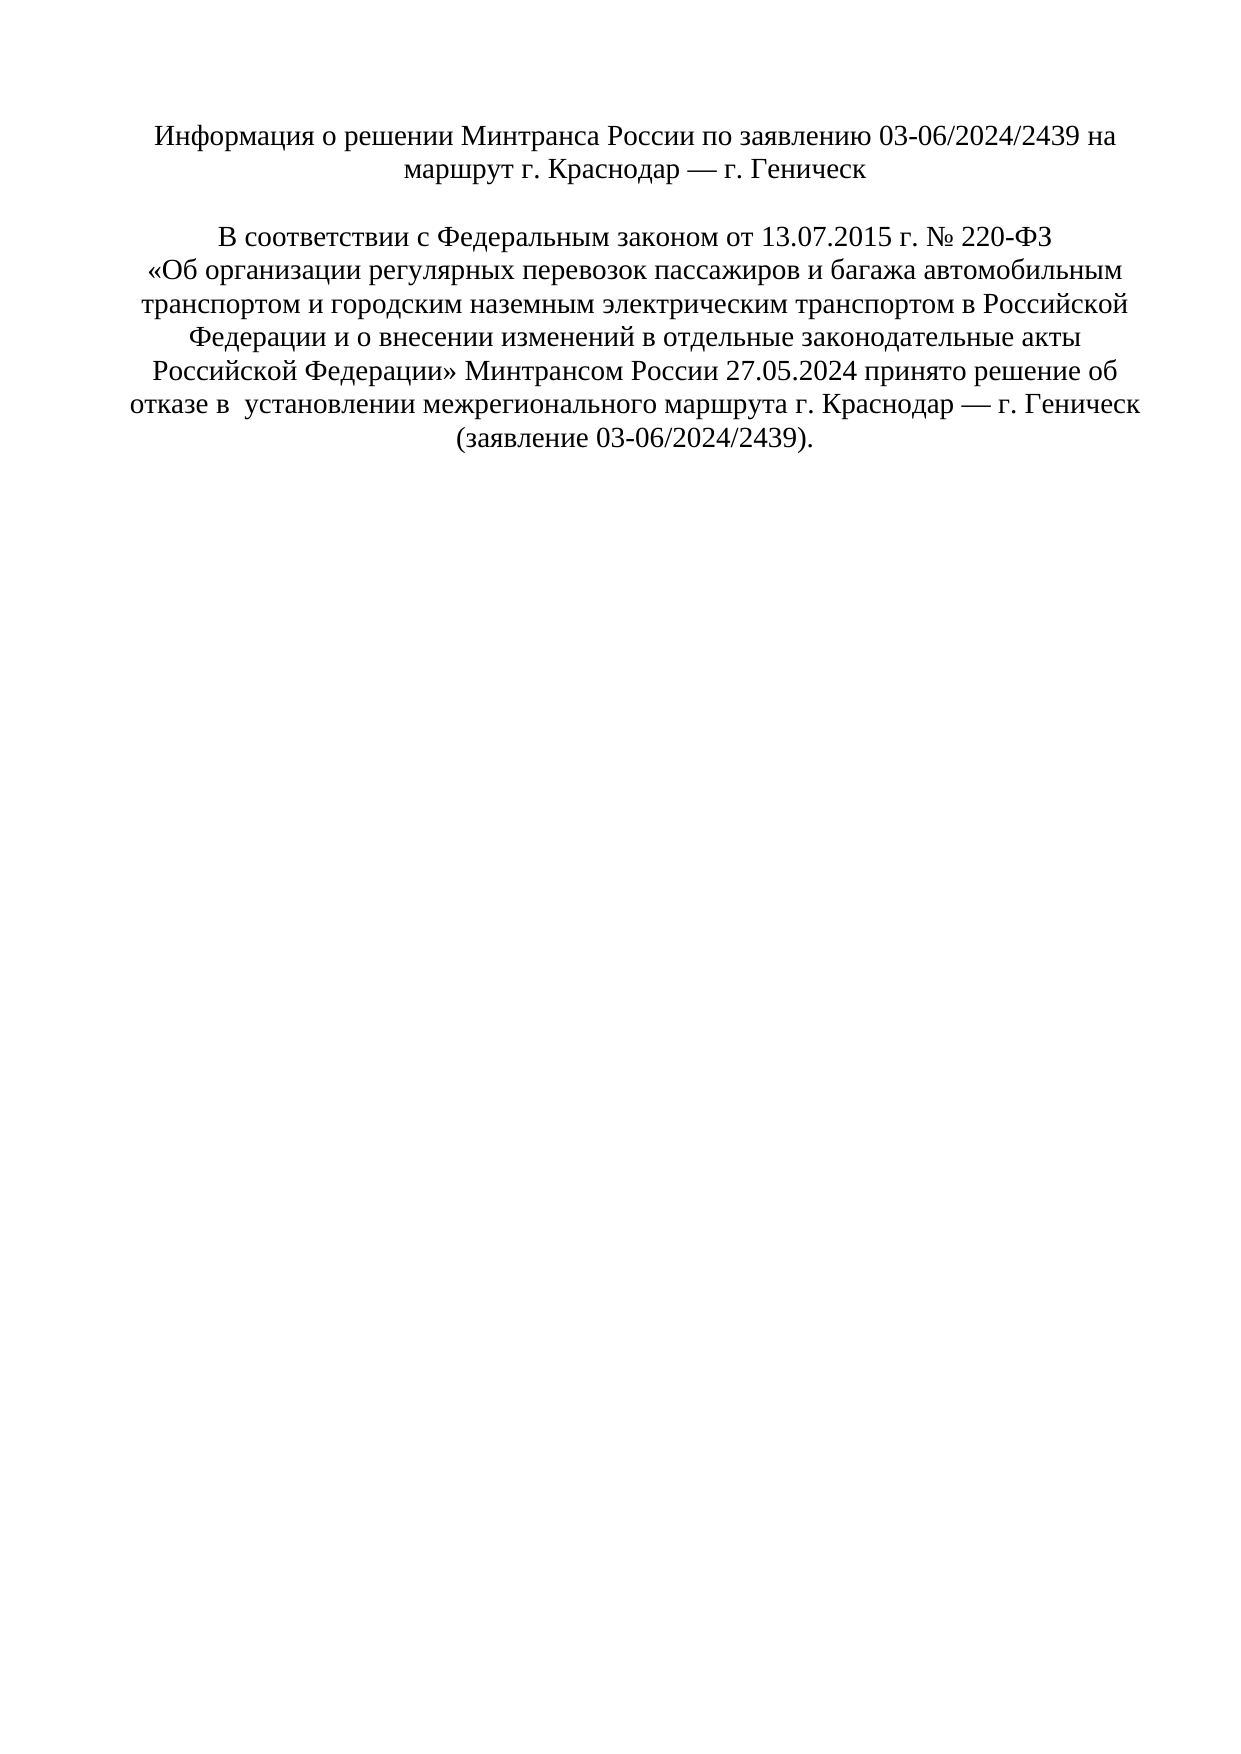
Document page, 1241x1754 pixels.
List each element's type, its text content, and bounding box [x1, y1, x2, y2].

text В соответствии с Федеральным законом от 13.07.2015 г. № 220-ФЗ «Об организации регулярных перевозок пассажиров и багажа автомобильным транспортом и городским наземным электрическим транспортом в Российской Федерации и о внесении изменений в отдельные законодательные акты Российской Федерации» Минтрансом России 27.05.2024 принято решение об отказе в установлении межрегионального маршрута г. Краснодар — г. Геническ (заявление 03-06/2024/2439). [118, 219, 1152, 453]
text Информация о решении Минтранса России по заявлению 03-06/2024/2439 на маршрут г. Краснодар — г. Геническ [118, 118, 1152, 185]
